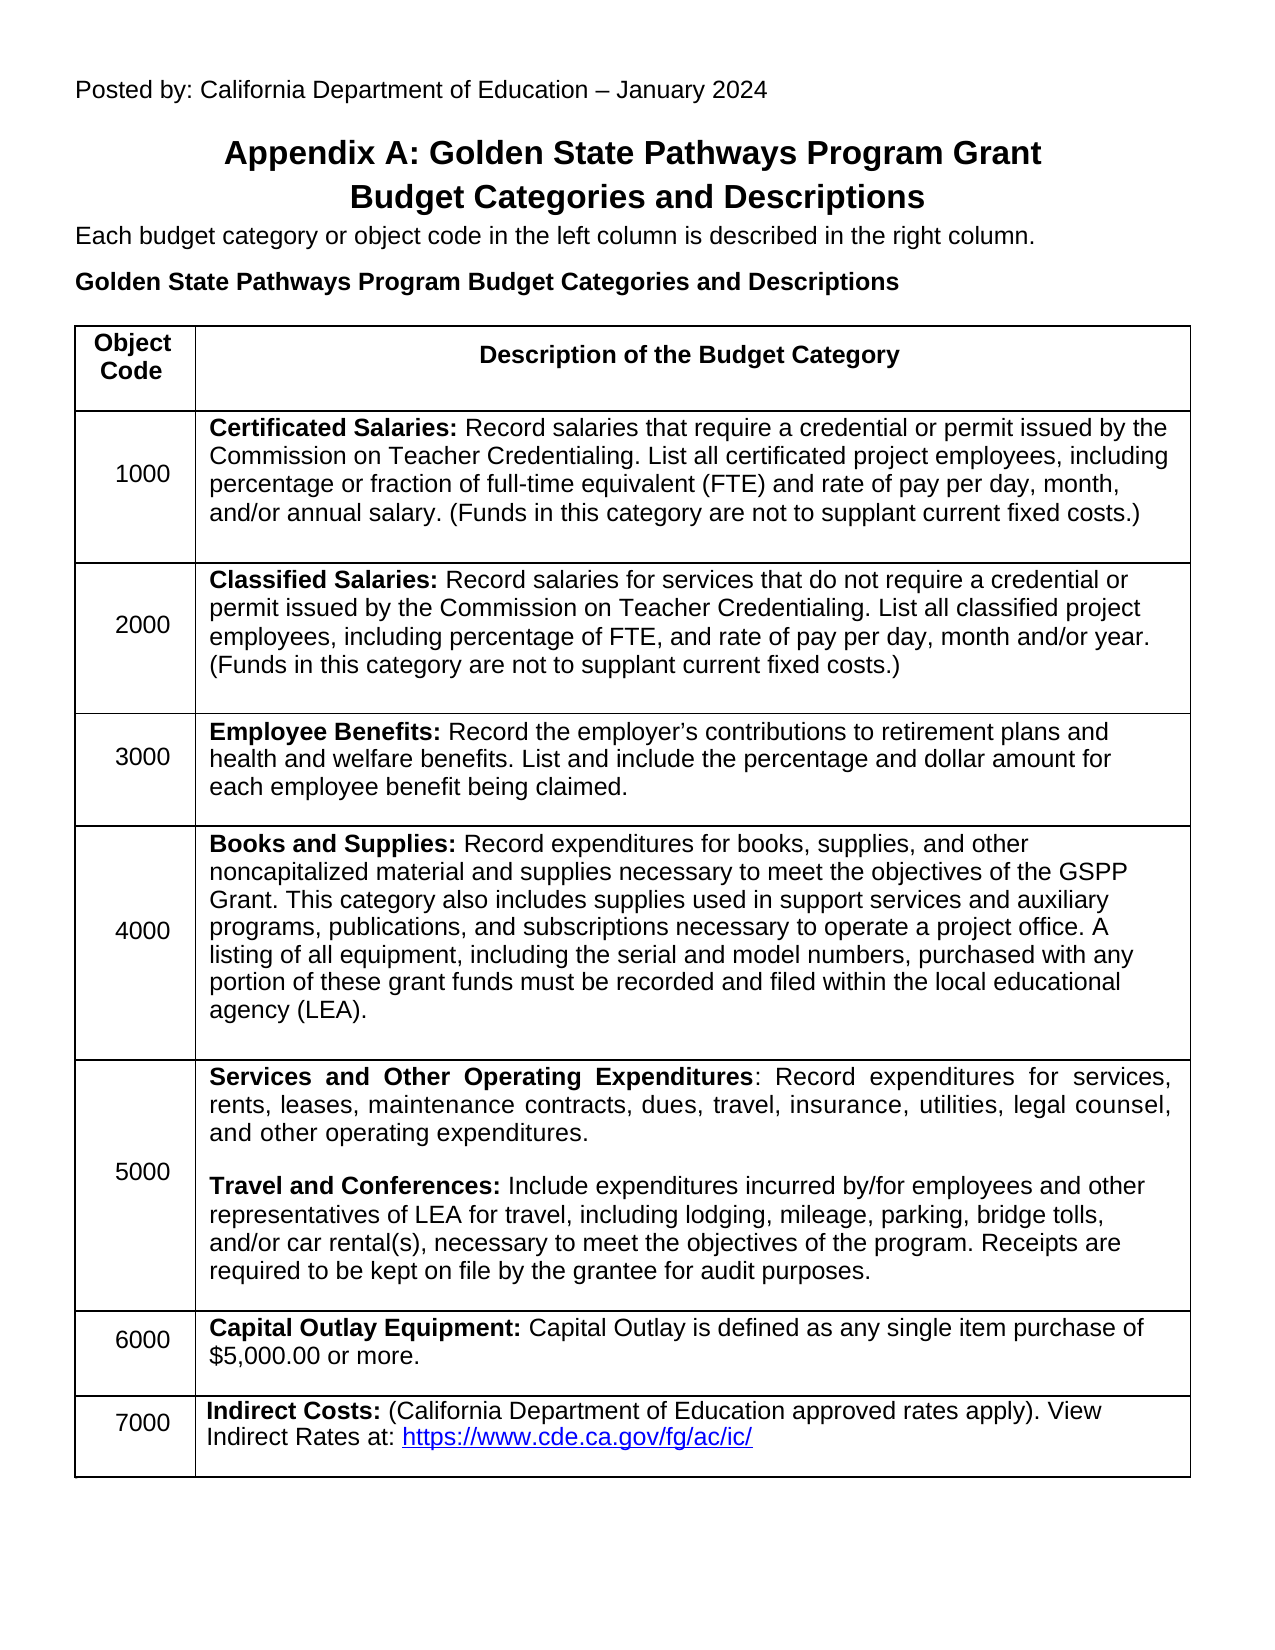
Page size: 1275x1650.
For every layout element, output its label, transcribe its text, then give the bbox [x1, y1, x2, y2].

subtitle Golden State Pathways Program Budget Categories and Descriptions [75, 267, 1200, 296]
table_cell 5000 [76, 1061, 195, 1310]
table_cell Classified Salaries: Record salaries for services that do not require a credential or permit issued by the Commission on Teacher Credentialing. List all classified project employees, including percentage of FTE, and rate of pay per day, month and/or year. (Funds in this category are not to supplant current fixed costs.) [196, 564, 1190, 712]
table_cell 6000 [76, 1312, 195, 1395]
table_cell Capital Outlay Equipment: Capital Outlay is defined as any single item purchase of $5,000.00 or more. [196, 1312, 1190, 1395]
text Each budget category or object code in the left column is described in the right column. [75, 221, 1200, 250]
table_header Object Code [76, 327, 195, 410]
table_cell 4000 [76, 827, 195, 1059]
table_cell 3000 [76, 714, 195, 825]
subtitle Appendix A: Golden State Pathways Program Grant Budget Categories and Descriptions [75, 133, 1200, 216]
table_cell Indirect Costs: (California Department of Education approved rates apply). View Indirect Rates at: https://www.cde.ca.gov/fg/ac/ic/ [196, 1397, 1190, 1476]
table_cell Certificated Salaries: Record salaries that require a credential or permit issued by the Commission on Teacher Credentialing. List all certificated project employees, including percentage or fraction of full-time equivalent (FTE) and rate of pay per day, month, and/or annual salary. (Funds in this category are not to supplant current fixed costs.) [196, 412, 1190, 562]
table_cell 1000 [76, 412, 195, 562]
text Posted by: California Department of Education – January 2024 [75, 75, 1200, 104]
table_cell Employee Benefits: Record the employer’s contributions to retirement plans and health and welfare benefits. List and include the percentage and dollar amount for each employee benefit being claimed. [196, 714, 1190, 825]
table_header Description of the Budget Category [196, 327, 1190, 410]
table_cell 7000 [76, 1397, 195, 1476]
table_cell Books and Supplies: Record expenditures for books, supplies, and other noncapitalized material and supplies necessary to meet the objectives of the GSPP Grant. This category also includes supplies used in support services and auxiliary programs, publications, and subscriptions necessary to operate a project office. A listing of all equipment, including the serial and model numbers, purchased with any portion of these grant funds must be recorded and filed within the local educational agency (LEA). [196, 827, 1190, 1059]
table_cell Services and Other Operating Expenditures: Record expenditures for services, rents, leases, maintenance contracts, dues, travel, insurance, utilities, legal counsel, and other operating expenditures. Travel and Conferences: Include expenditures incurred by/for employees and other representatives of LEA for travel, including lodging, mileage, parking, bridge tolls, and/or car rental(s), necessary to meet the objectives of the program. Receipts are required to be kept on file by the grantee for audit purposes. [196, 1061, 1190, 1310]
table_cell 2000 [76, 564, 195, 712]
